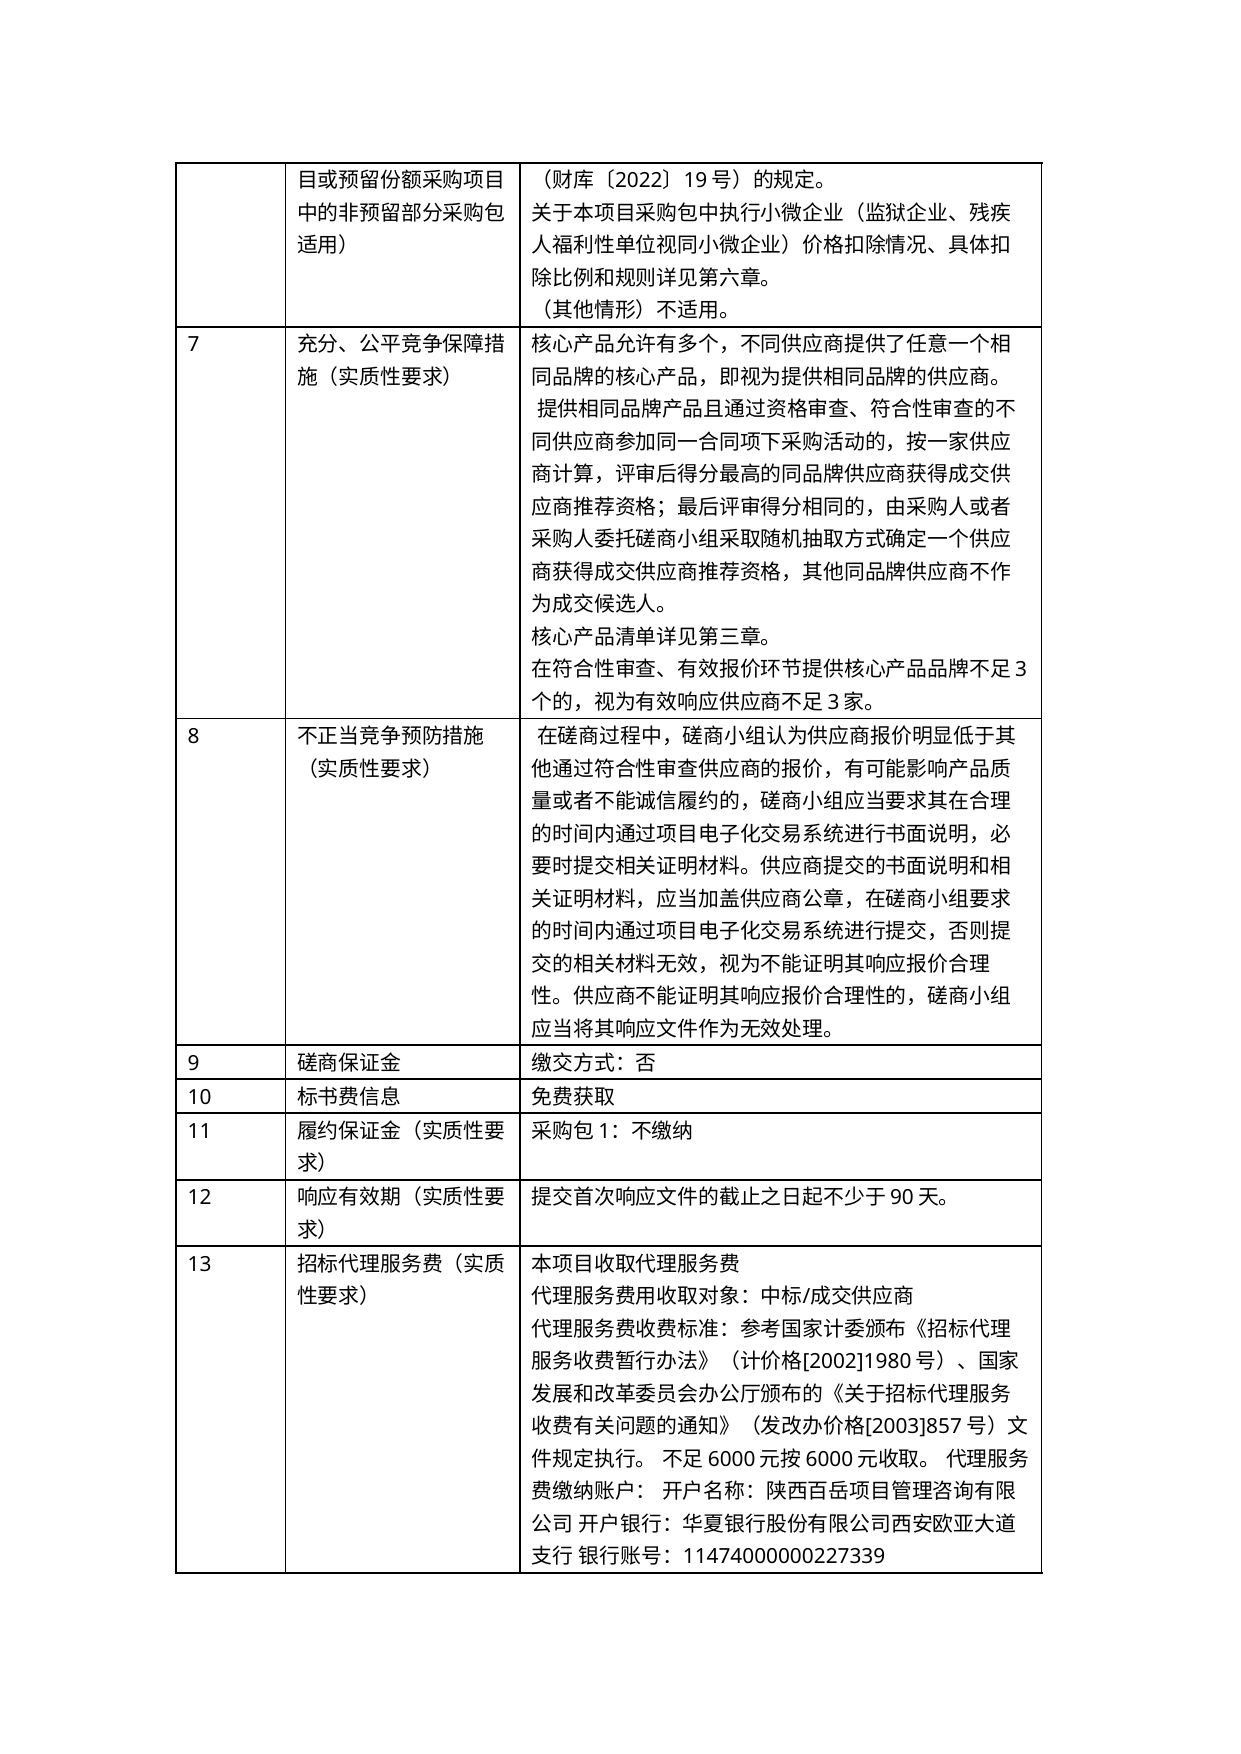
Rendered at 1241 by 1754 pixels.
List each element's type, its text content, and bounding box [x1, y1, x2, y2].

table_cell 招标代理服务费（实质性要求） [286, 1247, 519, 1572]
table_cell 核心产品允许有多个，不同供应商提供了任意一个相同品牌的核心产品，即视为提供相同品牌的供应商。 提供相同品牌产品且通过资格审查、符合性审查的不同供应商参加同一合同项下采购活动的，按一家供应商计算，评审后得分最高的同品牌供应商获得成交供应商推荐资格；最后评审得分相同的，由采购人或者采购人委托磋商小组采取随机抽取方式确定一个供应商获得成交供应商推荐资格，其他同品牌供应商不作为成交候选人。 核心产品清单详见第三章。 在符合性审查、有效报价环节提供核心产品品牌不足3个的，视为有效响应供应商不足3家。 [521, 328, 1041, 718]
table_cell 采购包1：不缴纳 [521, 1114, 1041, 1179]
table_cell 9 [177, 1046, 285, 1078]
table_cell 本项目收取代理服务费 代理服务费用收取对象：中标/成交供应商 代理服务费收费标准：参考国家计委颁布《招标代理服务收费暂行办法》（计价格[2002]1980号）、国家发展和改革委员会办公厅颁布的《关于招标代理服务收费有关问题的通知》（发改办价格[2003]857号）文件规定执行。 不足6000元按6000元收取。 代理服务费缴纳账户： 开户名称：陕西百岳项目管理咨询有限公司 开户银行：华夏银行股份有限公司西安欧亚大道支行 银行账号：11474000000227339 [521, 1247, 1041, 1572]
table_cell 充分、公平竞争保障措施（实质性要求） [286, 328, 519, 718]
table_cell 在磋商过程中，磋商小组认为供应商报价明显低于其他通过符合性审查供应商的报价，有可能影响产品质量或者不能诚信履约的，磋商小组应当要求其在合理的时间内通过项目电子化交易系统进行书面说明，必要时提交相关证明材料。供应商提交的书面说明和相关证明材料，应当加盖供应商公章，在磋商小组要求的时间内通过项目电子化交易系统进行提交，否则提交的相关材料无效，视为不能证明其响应报价合理性。供应商不能证明其响应报价合理性的，磋商小组应当将其响应文件作为无效处理。 [521, 719, 1041, 1044]
table_cell 10 [177, 1080, 285, 1112]
table_cell 13 [177, 1247, 285, 1572]
table_cell 免费获取 [521, 1080, 1041, 1112]
table_cell 提交首次响应文件的截止之日起不少于90天。 [521, 1181, 1041, 1245]
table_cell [521, 164, 1041, 326]
table_cell 不正当竞争预防措施（实质性要求） [286, 719, 519, 1044]
table_cell 履约保证金（实质性要求） [286, 1114, 519, 1179]
table_cell 标书费信息 [286, 1080, 519, 1112]
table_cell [286, 164, 519, 326]
table_cell 磋商保证金 [286, 1046, 519, 1078]
table_cell 响应有效期（实质性要求） [286, 1181, 519, 1245]
table_cell 缴交方式：否 [521, 1046, 1041, 1078]
table_cell 7 [177, 328, 285, 718]
table_cell 6 [177, 164, 285, 326]
table_cell 11 [177, 1114, 285, 1179]
table_cell 8 [177, 719, 285, 1044]
table_cell 12 [177, 1181, 285, 1245]
